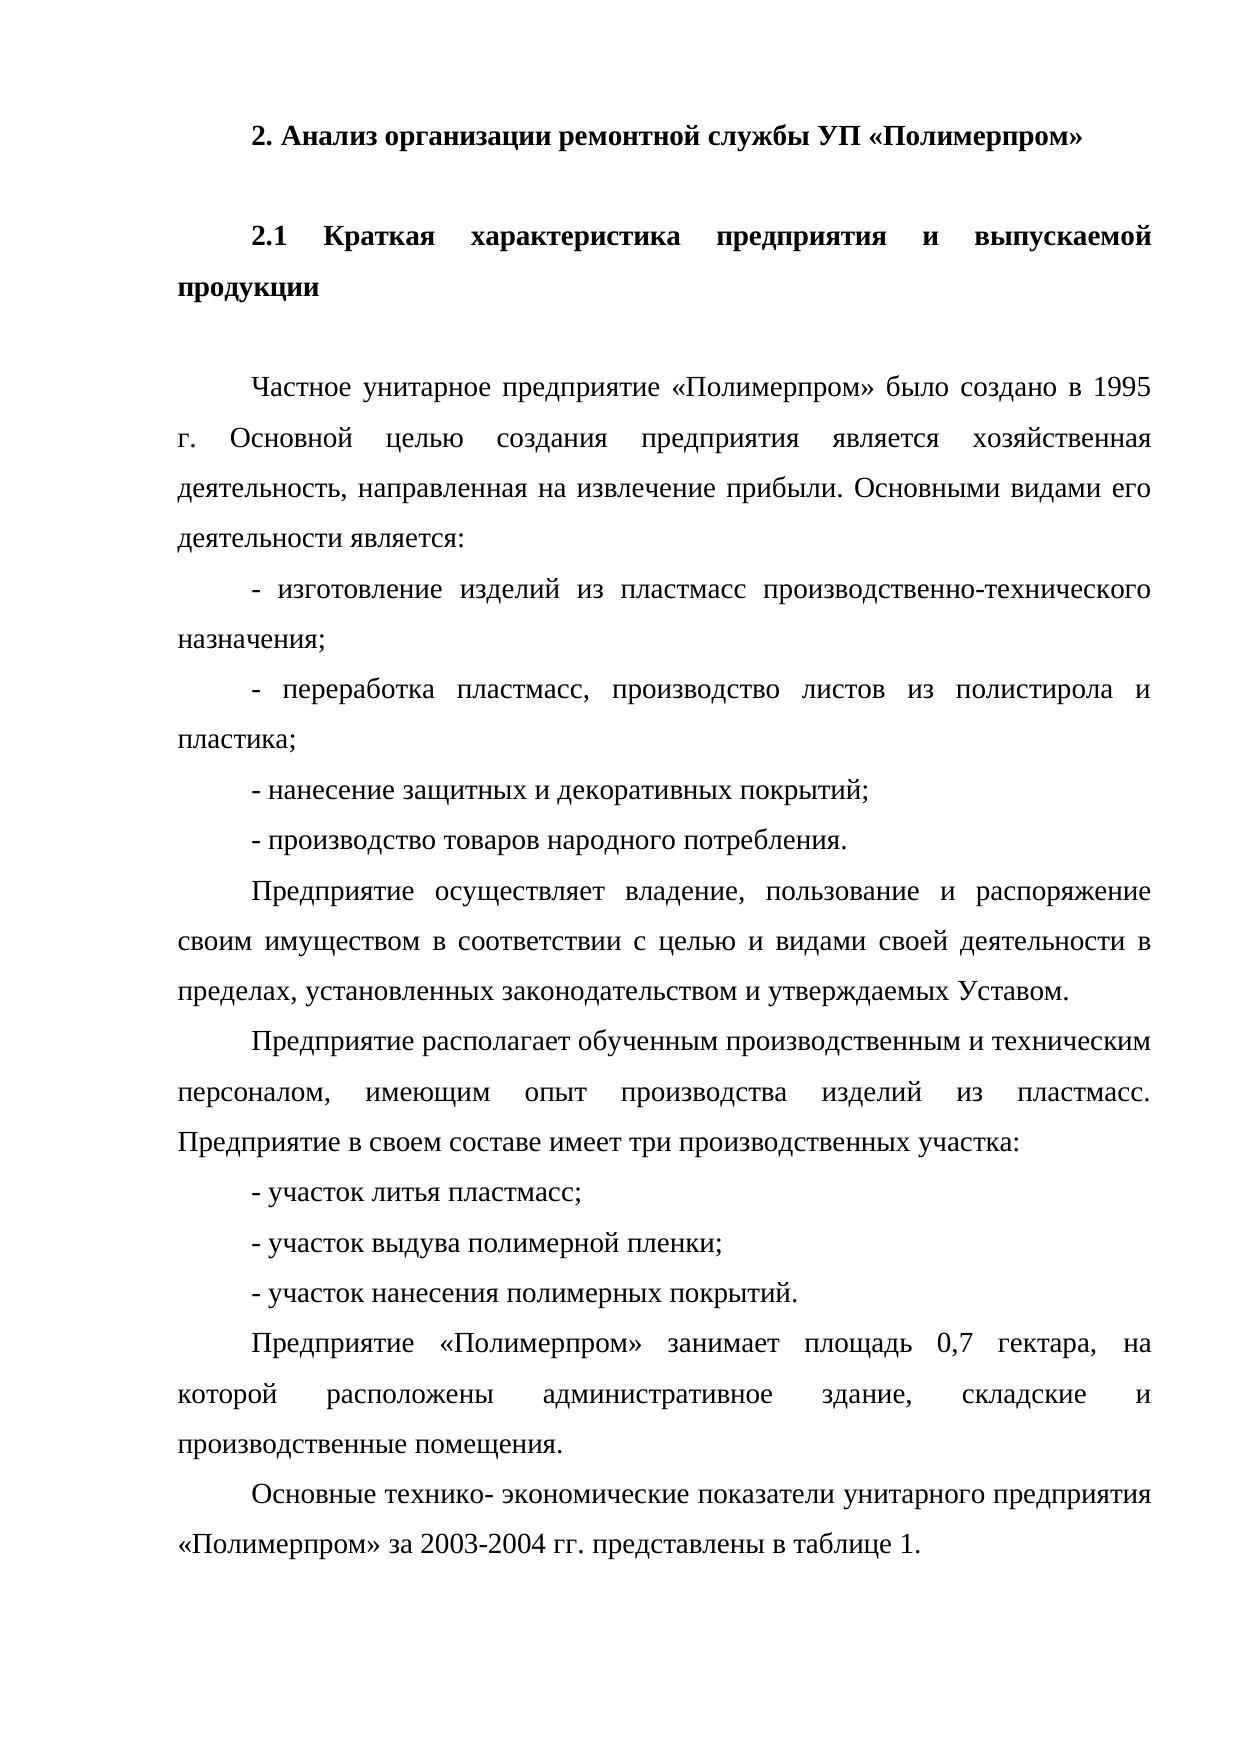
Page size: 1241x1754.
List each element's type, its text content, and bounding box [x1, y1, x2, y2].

text - нанесение защитных и декоративных покрытий; [177, 772, 1152, 806]
text Предприятие осуществляет владение, пользование и распоряжение своим имуществом в соответствии с целью и видами своей деятельности в пределах, установленных законодательством и утверждаемых Уставом. [177, 873, 1152, 1007]
text Предприятие располагает обученным производственным и техническим персоналом, имеющим опыт производства изделий из пластмасс. Предприятие в своем составе имеет три производственных участка: [177, 1024, 1152, 1158]
text Частное унитарное предприятие «Полимерпром» было создано в 1995 г. Основной целью создания предприятия является хозяйственная деятельность, направленная на извлечение прибыли. Основными видами его деятельности является: [177, 370, 1152, 554]
text 2.1 Краткая характеристика предприятия и выпускаемой продукции [177, 219, 1152, 303]
text - участок выдува полимерной пленки; [177, 1225, 1152, 1258]
text - производство товаров народного потребления. [177, 822, 1152, 856]
text - переработка пластмасс, производство листов из полистирола и пластика; [177, 672, 1152, 755]
text - участок нанесения полимерных покрытий. [177, 1275, 1152, 1309]
text Предприятие «Полимерпром» занимает площадь 0,7 гектара, на которой расположены административное здание, складские и производственные помещения. [177, 1326, 1152, 1460]
text Основные технико- экономические показатели унитарного предприятия «Полимерпром» за 2003-2004 гг. представлены в таблице 1. [177, 1477, 1152, 1560]
text 2. Анализ организации ремонтной службы УП «Полимерпром» [177, 118, 1152, 152]
text - участок литья пластмасс; [177, 1175, 1152, 1208]
text - изготовление изделий из пластмасс производственно-технического назначения; [177, 571, 1152, 655]
